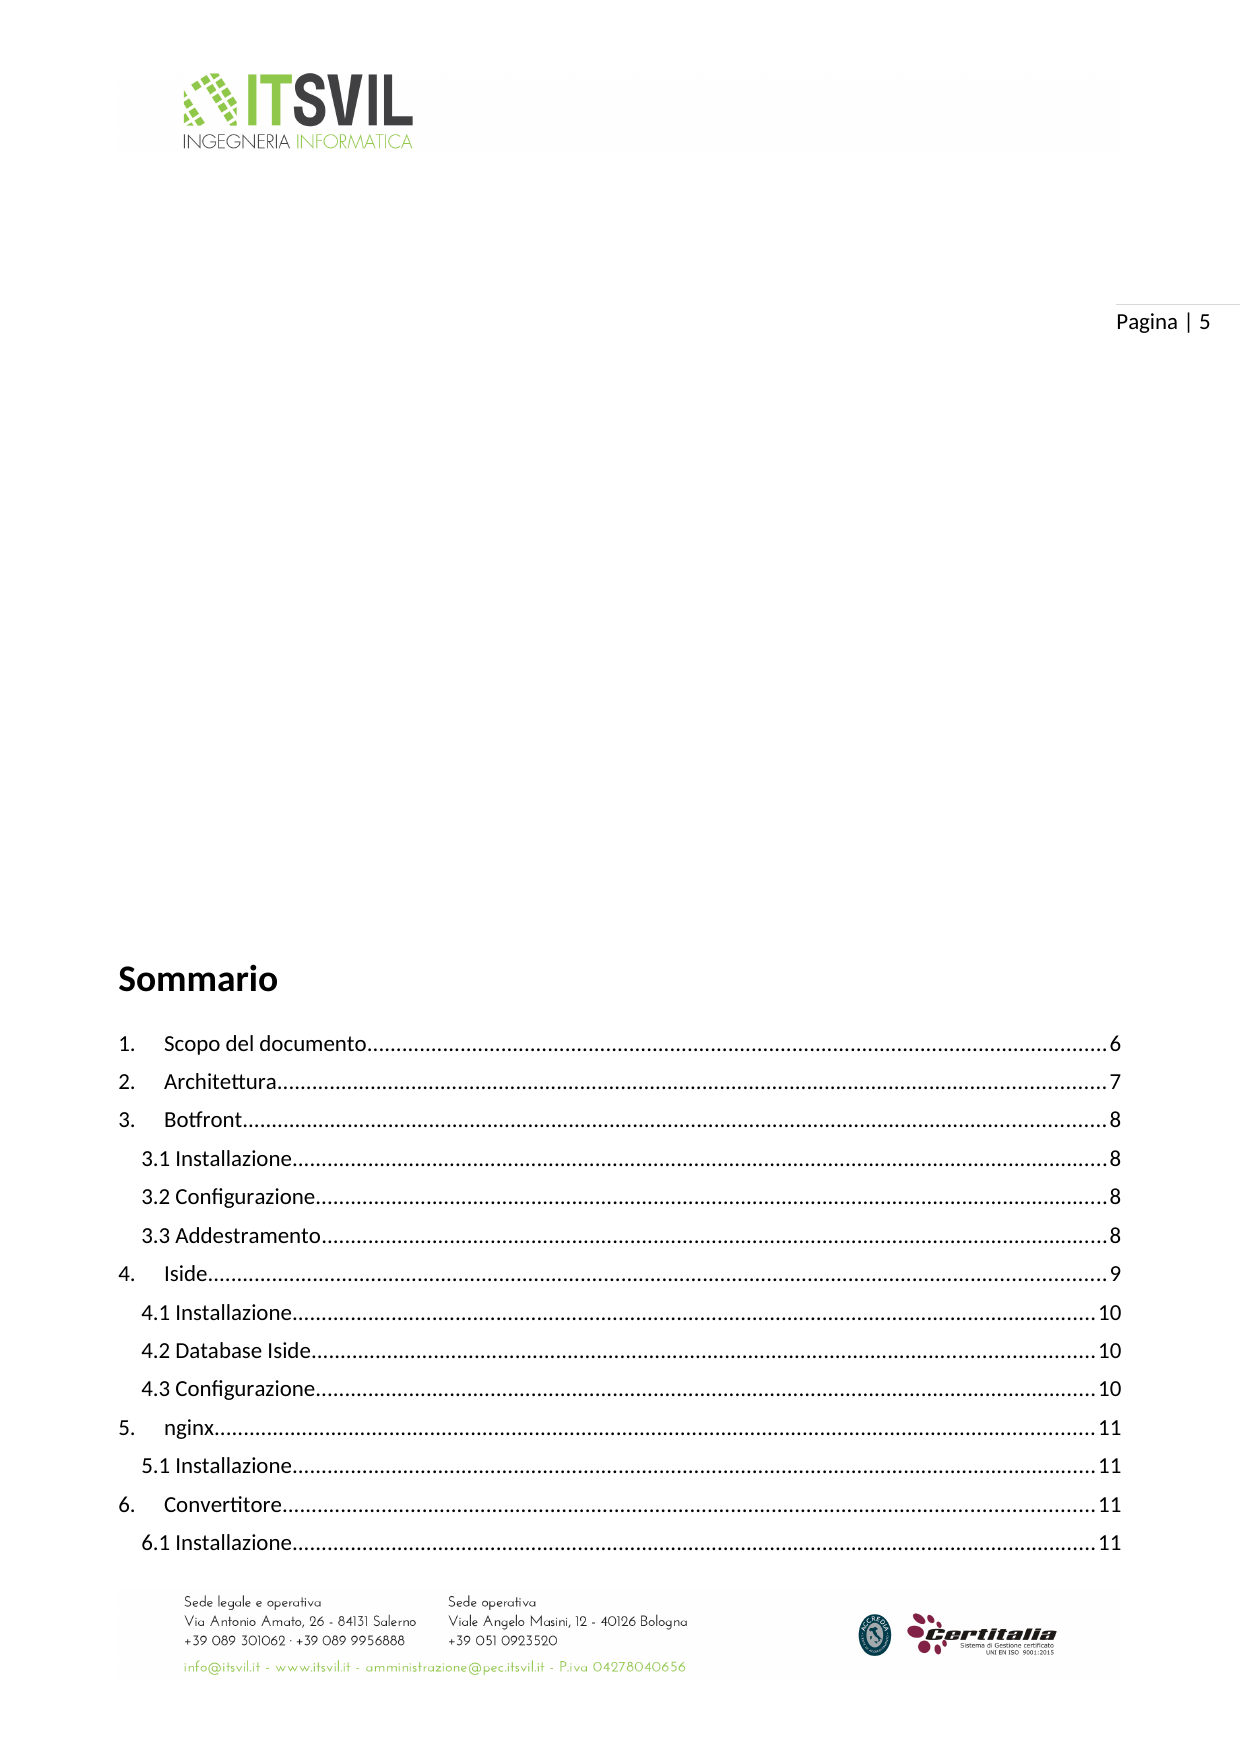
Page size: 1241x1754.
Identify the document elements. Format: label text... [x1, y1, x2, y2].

text 4.3 Configurazione 10 [141, 1374, 1122, 1403]
text 6.1 Installazione 11 [141, 1528, 1122, 1556]
text 6. Convertitore 11 [118, 1490, 1122, 1518]
text 3.1 Installazione 8 [141, 1144, 1122, 1172]
text 2. Architettura 7 [118, 1067, 1122, 1095]
text 4. Iside 9 [118, 1259, 1122, 1287]
text 5. nginx 11 [118, 1413, 1122, 1441]
text 3.3 Addestramento 8 [141, 1221, 1122, 1249]
text 3. Botfront 8 [118, 1106, 1122, 1133]
picture [118, 73, 1123, 153]
text Sommario [118, 955, 1122, 1001]
text 4.2 Database Iside 10 [141, 1336, 1122, 1364]
text 5.1 Installazione 11 [141, 1451, 1122, 1479]
text 3.2 Configurazione 8 [141, 1182, 1122, 1210]
text 1. Scopo del documento 6 [118, 1029, 1122, 1057]
text 4.1 Installazione 10 [141, 1298, 1122, 1326]
picture [118, 1587, 1123, 1681]
